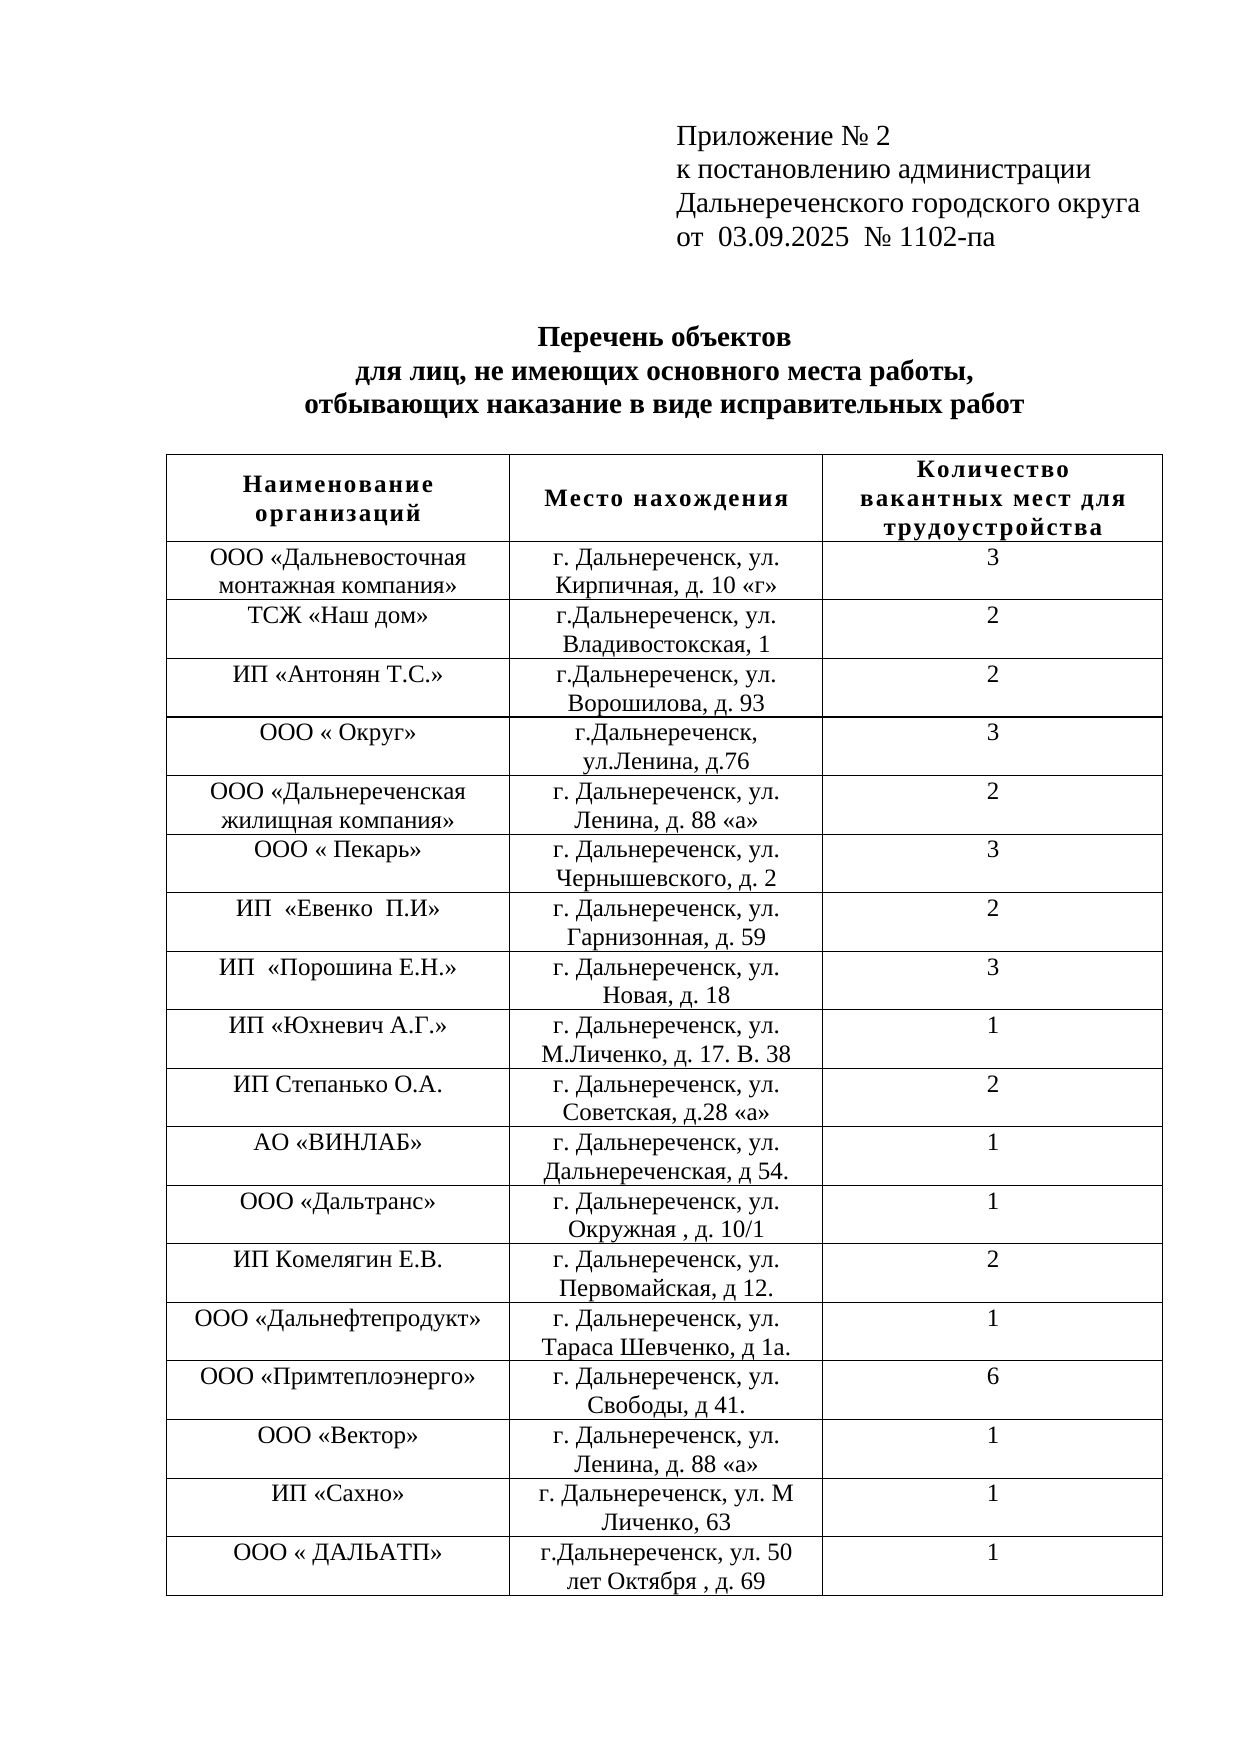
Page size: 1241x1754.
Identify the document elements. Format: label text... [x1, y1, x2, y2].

table_cell 3 [823, 835, 1162, 892]
table_cell г. Дальнереченск, ул. М.Личенко, д. 17. В. 38 [510, 1010, 822, 1068]
table_cell 2 [823, 1069, 1162, 1126]
table_cell 1 [823, 1127, 1162, 1185]
table_cell ООО « Округ» [167, 718, 509, 775]
table_header Количество вакантных мест для трудоустройства [823, 455, 1162, 541]
table_header Наименование организаций [167, 455, 509, 541]
table_header Приложение № 2 к постановлению администрации Дальнереченского городского округа от 03.09.2025 № 1102-па [665, 118, 1190, 319]
table_cell г. Дальнереченск, ул. Новая, д. 18 [510, 952, 822, 1009]
table_cell г. Дальнереченск, ул. Кирпичная, д. 10 «г» [510, 542, 822, 599]
table_cell ИП «Евенко П.И» [167, 893, 509, 951]
table_cell ООО « Пекарь» [167, 835, 509, 892]
text Перечень объектов [177, 319, 1152, 353]
table_cell 2 [823, 1244, 1162, 1302]
text отбывающих наказание в виде исправительных работ [177, 386, 1152, 420]
table_cell ООО « ДАЛЬАТП» [167, 1537, 509, 1594]
table_cell 2 [823, 893, 1162, 951]
table_cell ИП «Юхневич А.Г.» [167, 1010, 509, 1068]
table_cell г.Дальнереченск, ул.Ленина, д.76 [510, 718, 822, 775]
table_cell 1 [823, 1537, 1162, 1594]
table_cell г. Дальнереченск, ул. Свободы, д 41. [510, 1361, 822, 1419]
table_cell ООО «Дальнереченская жилищная компания» [167, 776, 509, 833]
table_cell г. Дальнереченск, ул. Советская, д.28 «а» [510, 1069, 822, 1126]
table_cell ИП «Сахно» [167, 1479, 509, 1536]
table_cell г. Дальнереченск, ул. Чернышевского, д. 2 [510, 835, 822, 892]
table_cell АО «ВИНЛАБ» [167, 1127, 509, 1185]
table_cell 1 [823, 1186, 1162, 1243]
table_cell 1 [823, 1303, 1162, 1360]
table_cell ТСЖ «Наш дом» [167, 600, 509, 658]
table_cell ООО «Дальнефтепродукт» [167, 1303, 509, 1360]
table_cell 3 [823, 952, 1162, 1009]
table_cell ИП «Антонян Т.С.» [167, 659, 509, 716]
table_cell 2 [823, 776, 1162, 833]
table_cell г. Дальнереченск, ул. Дальнереченская, д 54. [510, 1127, 822, 1185]
table_cell ИП «Порошина Е.Н.» [167, 952, 509, 1009]
table_cell 2 [823, 600, 1162, 658]
text для лиц, не имеющих основного места работы, [177, 353, 1152, 386]
table_cell 1 [823, 1010, 1162, 1068]
table_cell 2 [823, 659, 1162, 716]
table_cell 6 [823, 1361, 1162, 1419]
table_header Место нахождения [510, 455, 822, 541]
table_cell 3 [823, 718, 1162, 775]
table_cell г. Дальнереченск, ул. Ленина, д. 88 «а» [510, 776, 822, 833]
table_cell ООО «Примтеплоэнерго» [167, 1361, 509, 1419]
table_cell ООО «Дальневосточная монтажная компания» [167, 542, 509, 599]
table_cell г.Дальнереченск, ул. Ворошилова, д. 93 [510, 659, 822, 716]
table_cell г. Дальнереченск, ул. Ленина, д. 88 «а» [510, 1420, 822, 1477]
table_cell 1 [823, 1479, 1162, 1536]
table_cell ИП Степанько О.А. [167, 1069, 509, 1126]
table_cell ООО «Вектор» [167, 1420, 509, 1477]
table_cell г.Дальнереченск, ул. Владивостокская, 1 [510, 600, 822, 658]
table_cell ООО «Дальтранс» [167, 1186, 509, 1243]
table_cell г. Дальнереченск, ул. Окружная , д. 10/1 [510, 1186, 822, 1243]
table_cell г.Дальнереченск, ул. 50 лет Октября , д. 69 [510, 1537, 822, 1594]
table_cell г. Дальнереченск, ул. М Личенко, 63 [510, 1479, 822, 1536]
table_cell 1 [823, 1420, 1162, 1477]
table_cell г. Дальнереченск, ул. Тараса Шевченко, д 1а. [510, 1303, 822, 1360]
table_cell г. Дальнереченск, ул. Гарнизонная, д. 59 [510, 893, 822, 951]
table_cell ИП Комелягин Е.В. [167, 1244, 509, 1302]
table_cell г. Дальнереченск, ул. Первомайская, д 12. [510, 1244, 822, 1302]
table_cell 3 [823, 542, 1162, 599]
